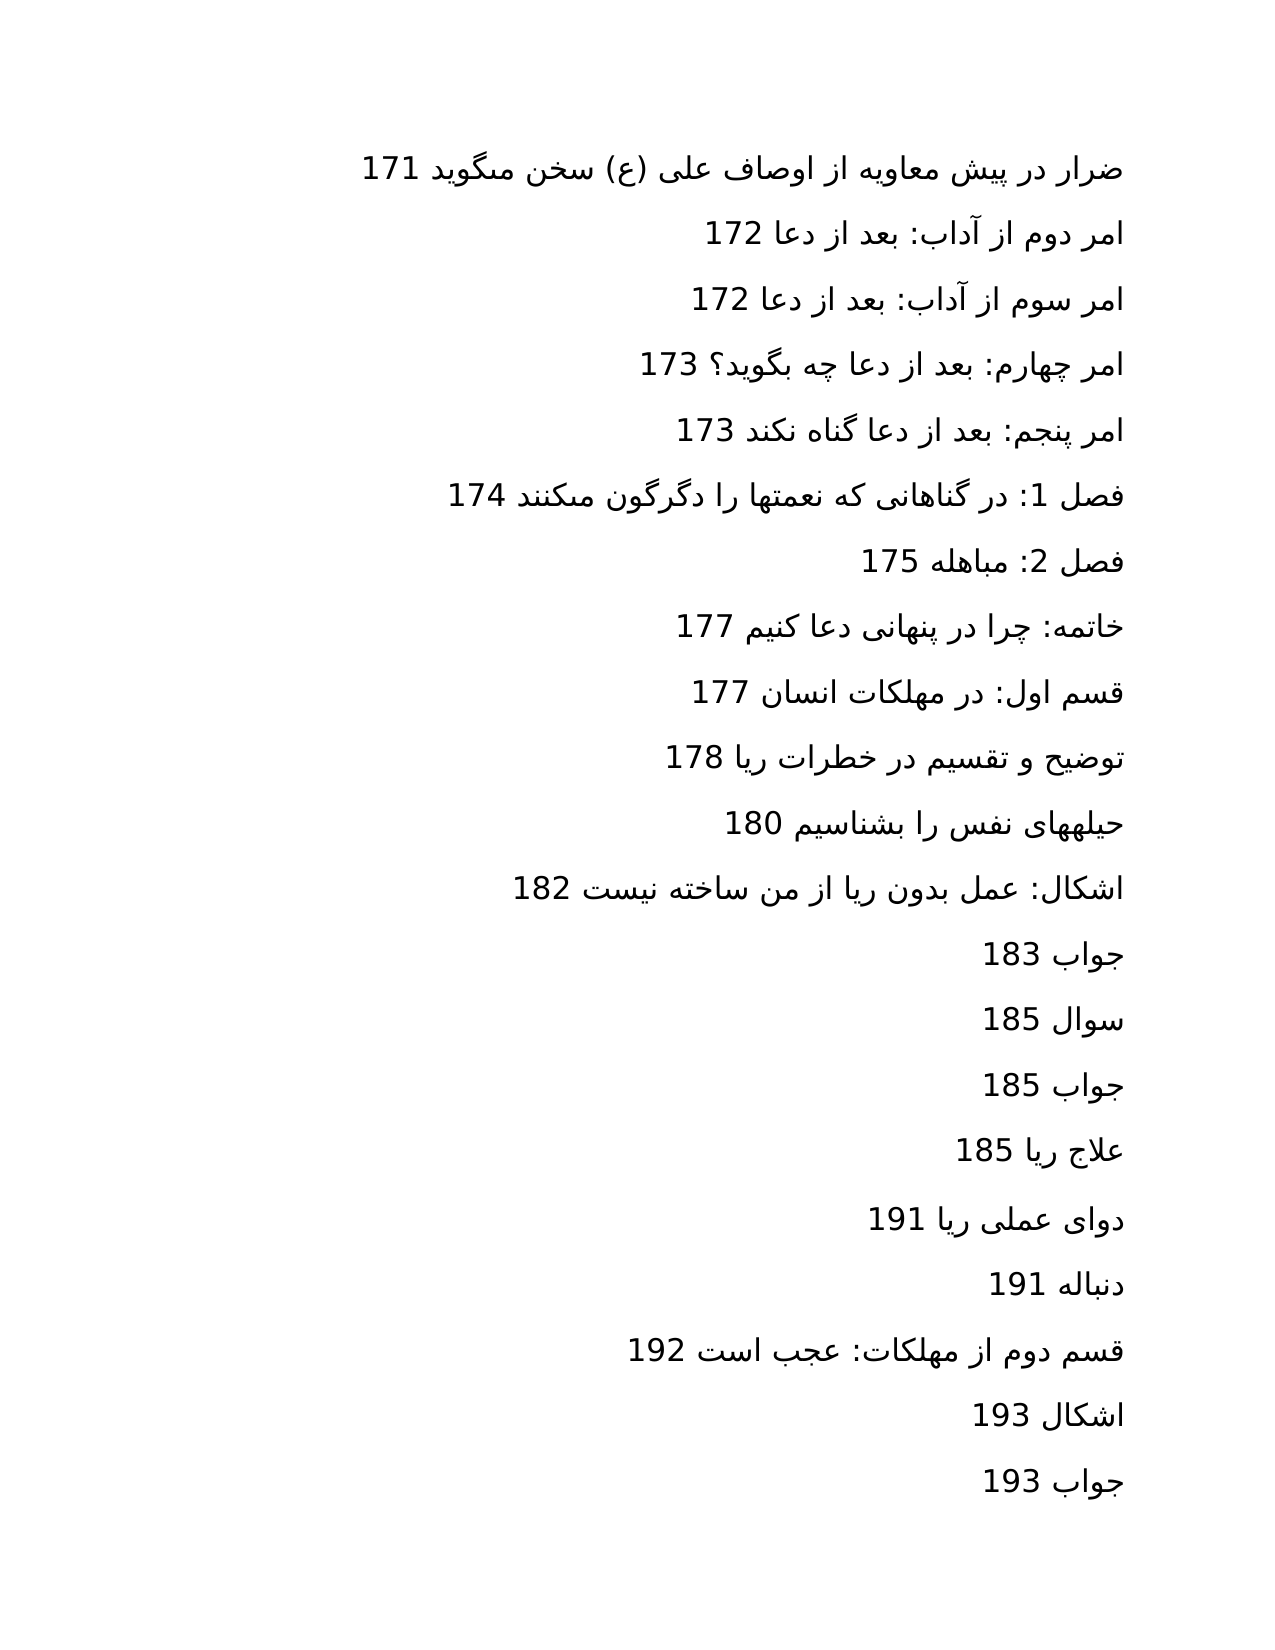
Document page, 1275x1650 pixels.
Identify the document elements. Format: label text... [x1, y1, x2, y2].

text جواب 193 [150, 1463, 1125, 1499]
text قسم اول: در مهلكات انسان 177 [150, 674, 1125, 711]
text اشكال: عمل بدون ريا از من ساخته نيست 182 [150, 871, 1125, 907]
text اشكال 193 [150, 1398, 1125, 1434]
text جواب 183 [150, 936, 1125, 973]
text فصل 2: مباهله 175 [150, 543, 1125, 579]
text حيله‏هاى نفس را بشناسيم 180 [150, 805, 1125, 842]
text دنباله 191 [150, 1267, 1125, 1303]
text امر سوم از آداب: بعد از دعا 172 [150, 281, 1125, 317]
text ضرار در پيش معاويه از اوصاف على (ع) سخن مى‏گويد 171 [150, 150, 1125, 186]
text امر چهارم: بعد از دعا چه بگويد؟ 173 [150, 347, 1125, 383]
text دواى عملى ريا 191 [150, 1201, 1125, 1237]
text امر دوم از آداب: بعد از دعا 172 [150, 216, 1125, 252]
text قسم دوم از مهلكات: عجب است 192 [150, 1332, 1125, 1368]
text توضيح و تقسيم در خطرات ريا 178 [150, 740, 1125, 776]
text امر پنجم: بعد از دعا گناه نكند 173 [150, 412, 1125, 448]
text خاتمه: چرا در پنهانى دعا كنيم 177 [150, 609, 1125, 645]
text فصل 1: در گناهانى كه نعمت‏ها را دگرگون مى‏كنند 174 [150, 478, 1125, 514]
text علاج ريا 185 [150, 1133, 1125, 1169]
text جواب 185 [150, 1067, 1125, 1104]
text سوال 185 [150, 1002, 1125, 1038]
